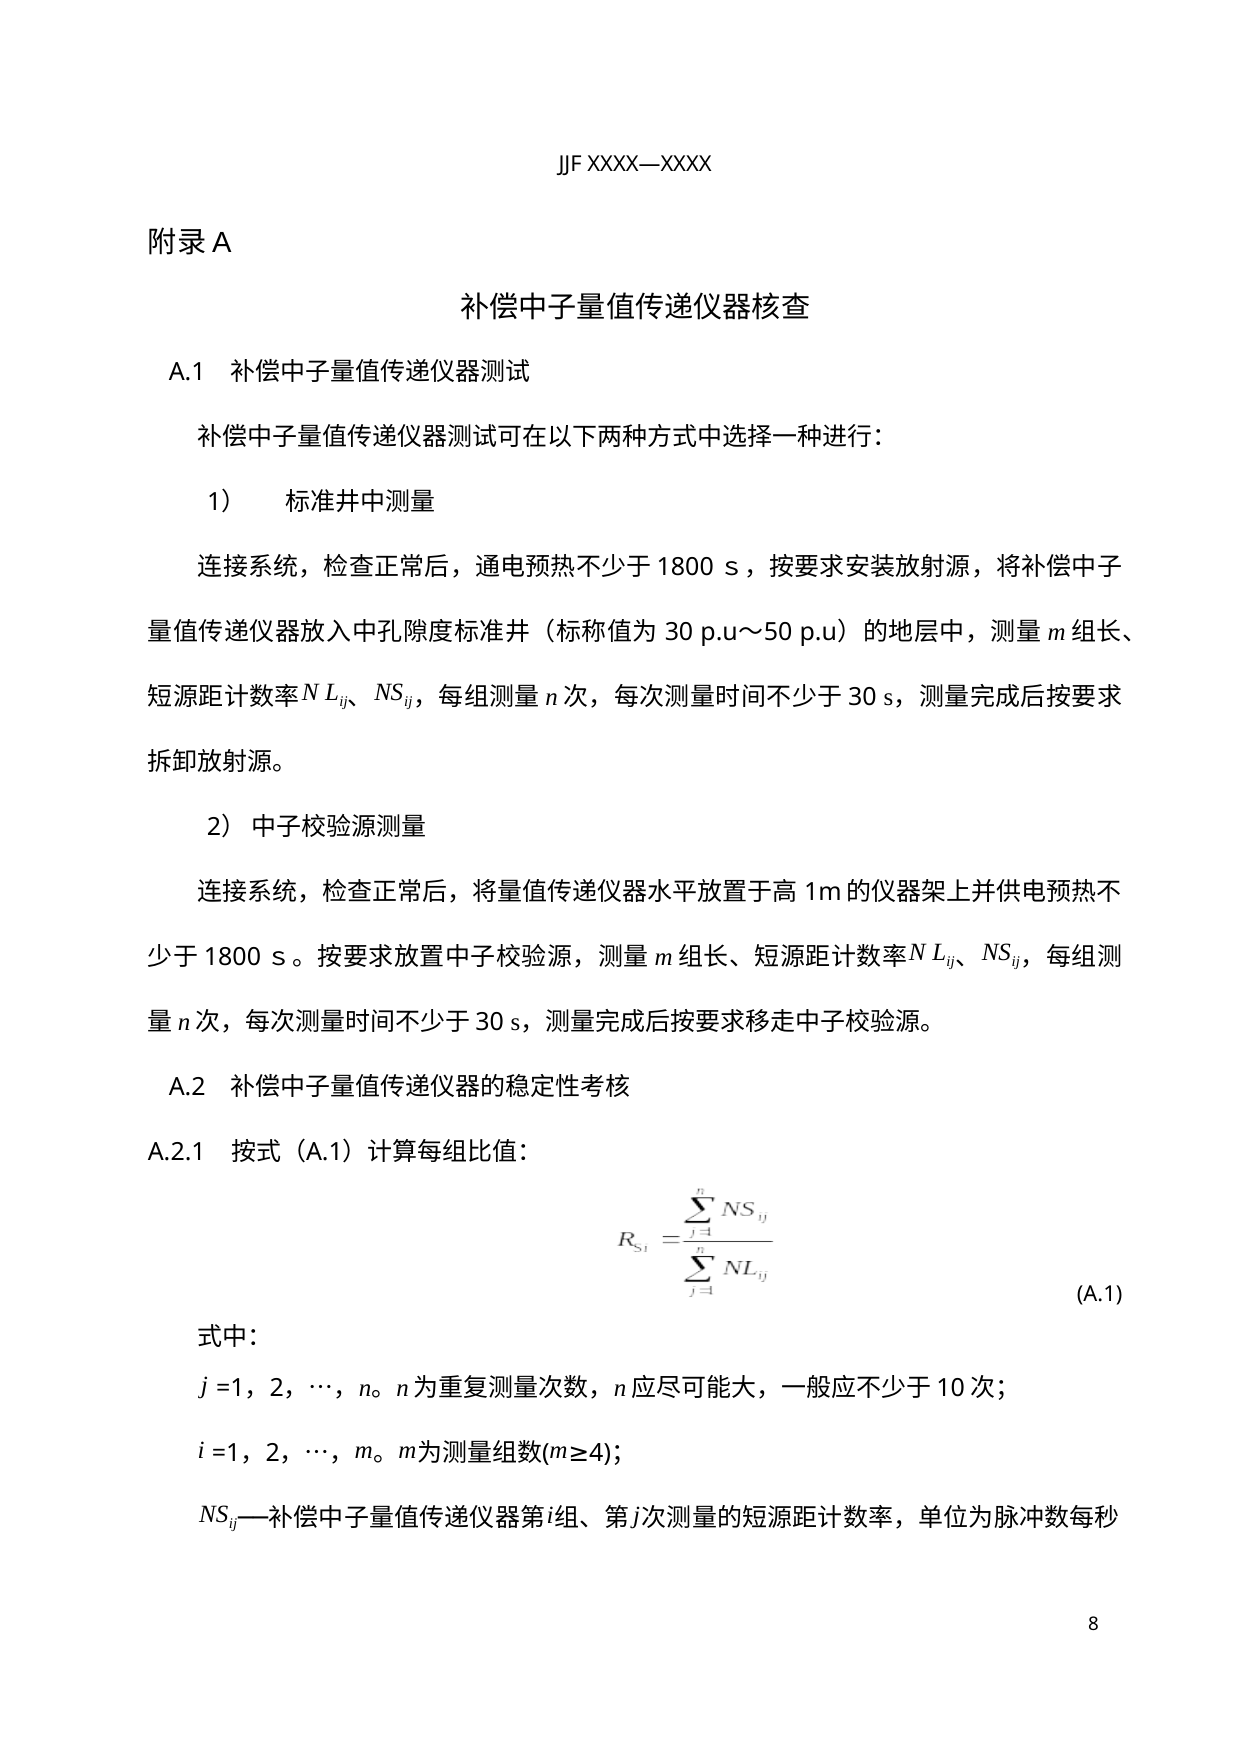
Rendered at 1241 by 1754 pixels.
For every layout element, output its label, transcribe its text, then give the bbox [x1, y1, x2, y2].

text (A.1) [148, 1182, 1122, 1312]
text 补偿中子量值传递仪器测试 [148, 337, 1122, 402]
list 补偿中子量值传递仪器核查 [148, 272, 1122, 337]
text 连接系统，检查正常后，将量值传递仪器水平放置于高1m的仪器架上并供电预热不少于1800ｓ。按要求放置中子校验源，测量m组长、短源距计数率、，每组测量n次，每次测量时间不少于30 s，测量完成后按要求移走中子校验源。 [148, 857, 1122, 1052]
text 式中： [148, 1312, 1122, 1353]
text =1，2，…，。为测量组数(≥4)； [148, 1418, 1122, 1483]
text 补偿中子量值传递仪器的稳定性考核 [148, 1052, 1122, 1117]
subtitle 附录A [148, 207, 1122, 272]
list 标准井中测量 [207, 467, 1122, 532]
text 按式（A.1）计算每组比值： [148, 1117, 1122, 1182]
text 补偿中子量值传递仪器测试可在以下两种方式中选择一种进行： [148, 402, 1122, 467]
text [148, 1483, 1122, 1548]
text =1，2，…，n。n为重复测量次数，n应尽可能大，一般应不少于10次； [148, 1353, 1122, 1418]
text 连接系统，检查正常后，通电预热不少于1800ｓ，按要求安装放射源，将补偿中子量值传递仪器放入中孔隙度标准井（标称值为30 p.u～50 p.u）的地层中，测量m组长、短源距计数率、，每组测量n次，每次测量时间不少于30 s，测量完成后按要求拆卸放射源。 [148, 532, 1122, 792]
list 2） 中子校验源测量 [148, 792, 1122, 857]
